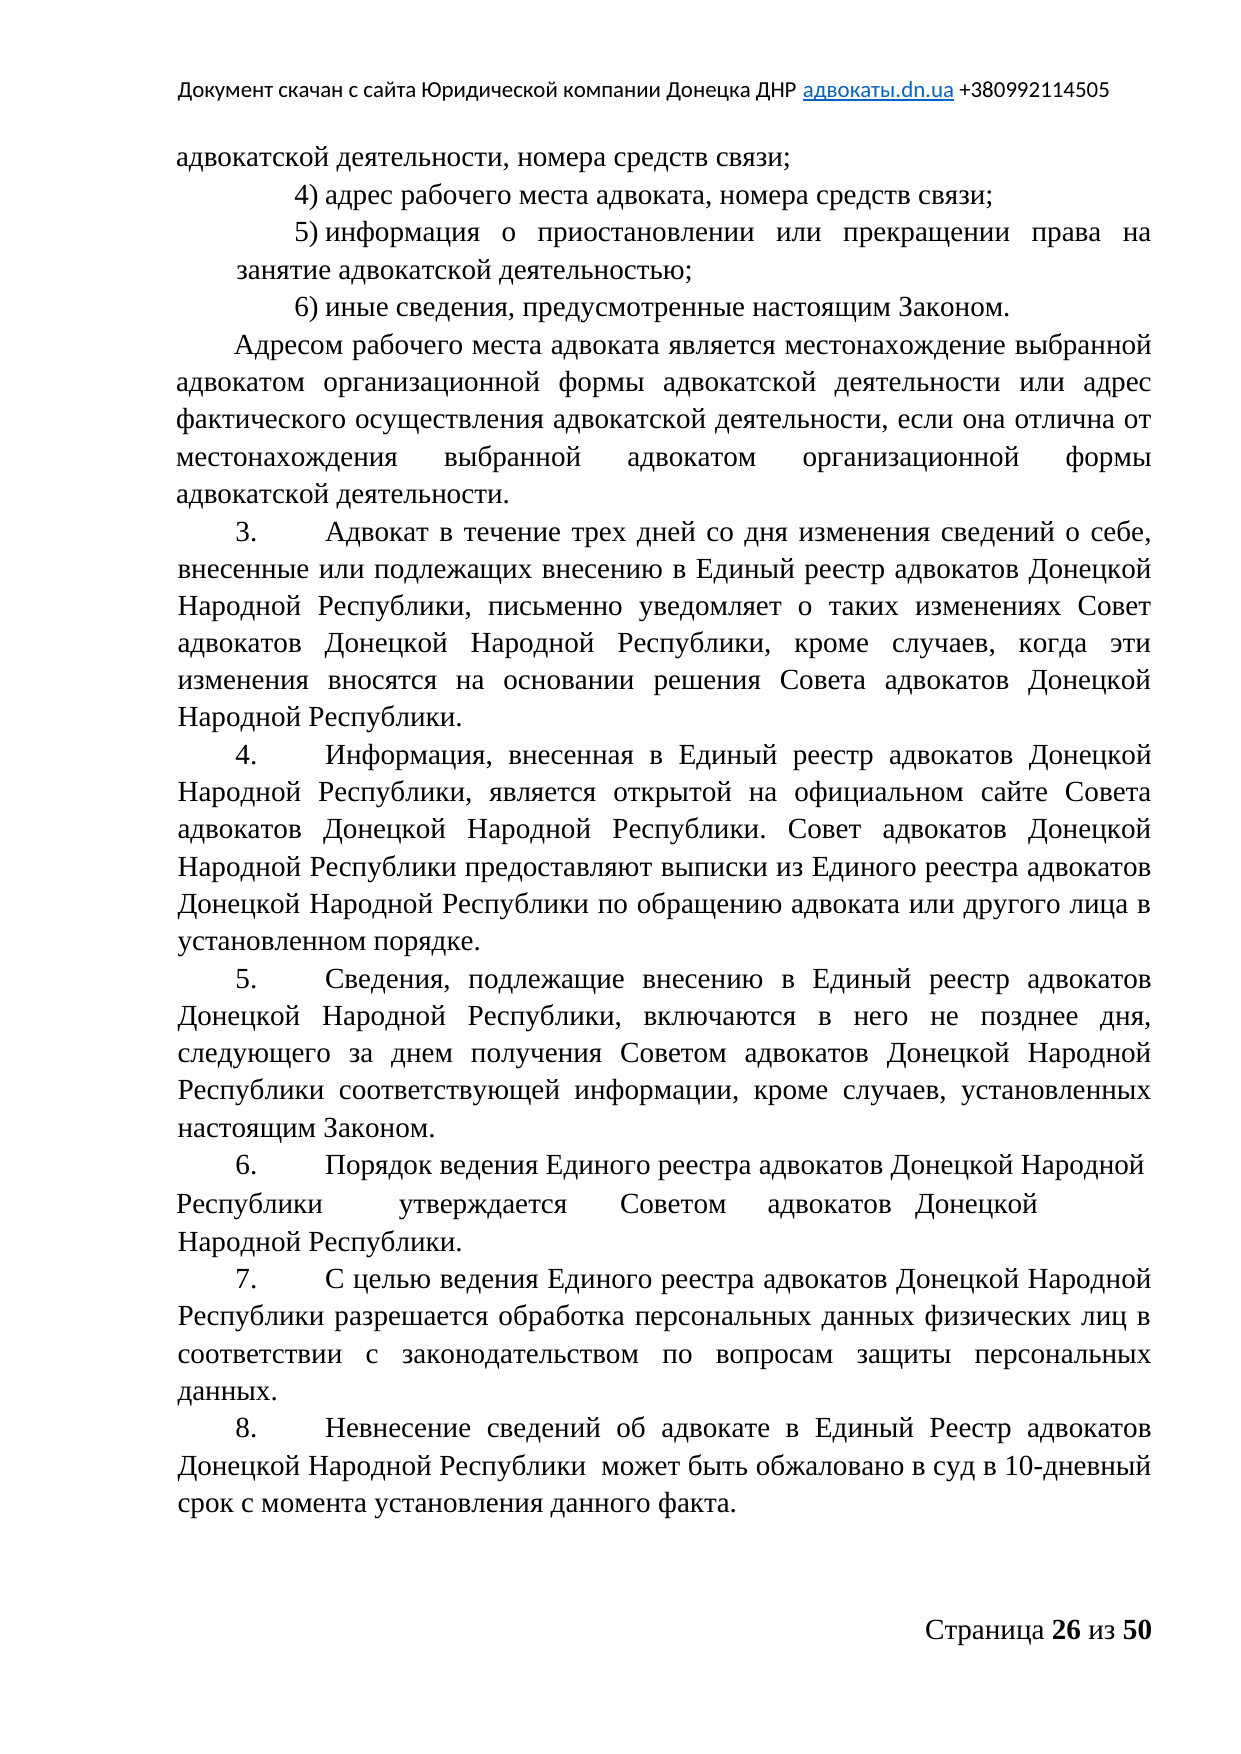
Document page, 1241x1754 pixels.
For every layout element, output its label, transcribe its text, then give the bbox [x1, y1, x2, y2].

list информация о приостановлении или прекращении права на занятие адвокатской деятельностью; [236, 214, 1152, 285]
list иные сведения, предусмотренные настоящим Законом. [236, 289, 1152, 323]
list Информация, внесенная в Единый реестр адвокатов Донецкой Народной Республики, является открытой на официальном сайте Совета адвокатов Донецкой Народной Республики. Совет адвокатов Донецкой Народной Республики предоставляют выписки из Единого реестра адвокатов Донецкой Народной Республики по обращению адвоката или другого лица в установленном порядке. [177, 737, 1152, 957]
list адрес рабочего места адвоката, номера средств связи; [236, 177, 1152, 210]
list Адвокат в течение трех дней со дня изменения сведений о себе, внесенные или подлежащих внесению в Единый реестр адвокатов Донецкой Народной Республики, письменно уведомляет о таких изменениях Совет адвокатов Донецкой Народной Республики, кроме случаев, когда эти изменения вносятся на основании решения Совета адвокатов Донецкой Народной Республики. [177, 514, 1152, 733]
text адвокатской деятельности, номера средств связи; [176, 139, 1152, 173]
list Невнесение сведений об адвокате в Единый Реестр адвокатов Донецкой Народной Республики может быть обжаловано в суд в 10-дневный срок с момента установления данного факта. [177, 1411, 1152, 1518]
text Адресом рабочего места адвоката является местонахождение выбранной адвокатом организационной формы адвокатской деятельности или адрес фактического осуществления адвокатской деятельности, если она отлична от местонахождения выбранной адвокатом организационной формы адвокатской деятельности. [176, 327, 1152, 509]
list Порядок ведения Единого реестра адвокатов Донецкой Народной [177, 1147, 1152, 1181]
text Республики утверждается Советом адвокатов Донецкой Народной Республики. [176, 1186, 1152, 1257]
list С целью ведения Единого реестра адвокатов Донецкой Народной Республики разрешается обработка персональных данных физических лиц в соответствии с законодательством по вопросам защиты персональных данных. [177, 1261, 1152, 1406]
list Сведения, подлежащие внесению в Единый реестр адвокатов Донецкой Народной Республики, включаются в него не позднее дня, следующего за днем получения Советом адвокатов Донецкой Народной Республики соответствующей информации, кроме случаев, установленных настоящим Законом. [177, 961, 1152, 1143]
